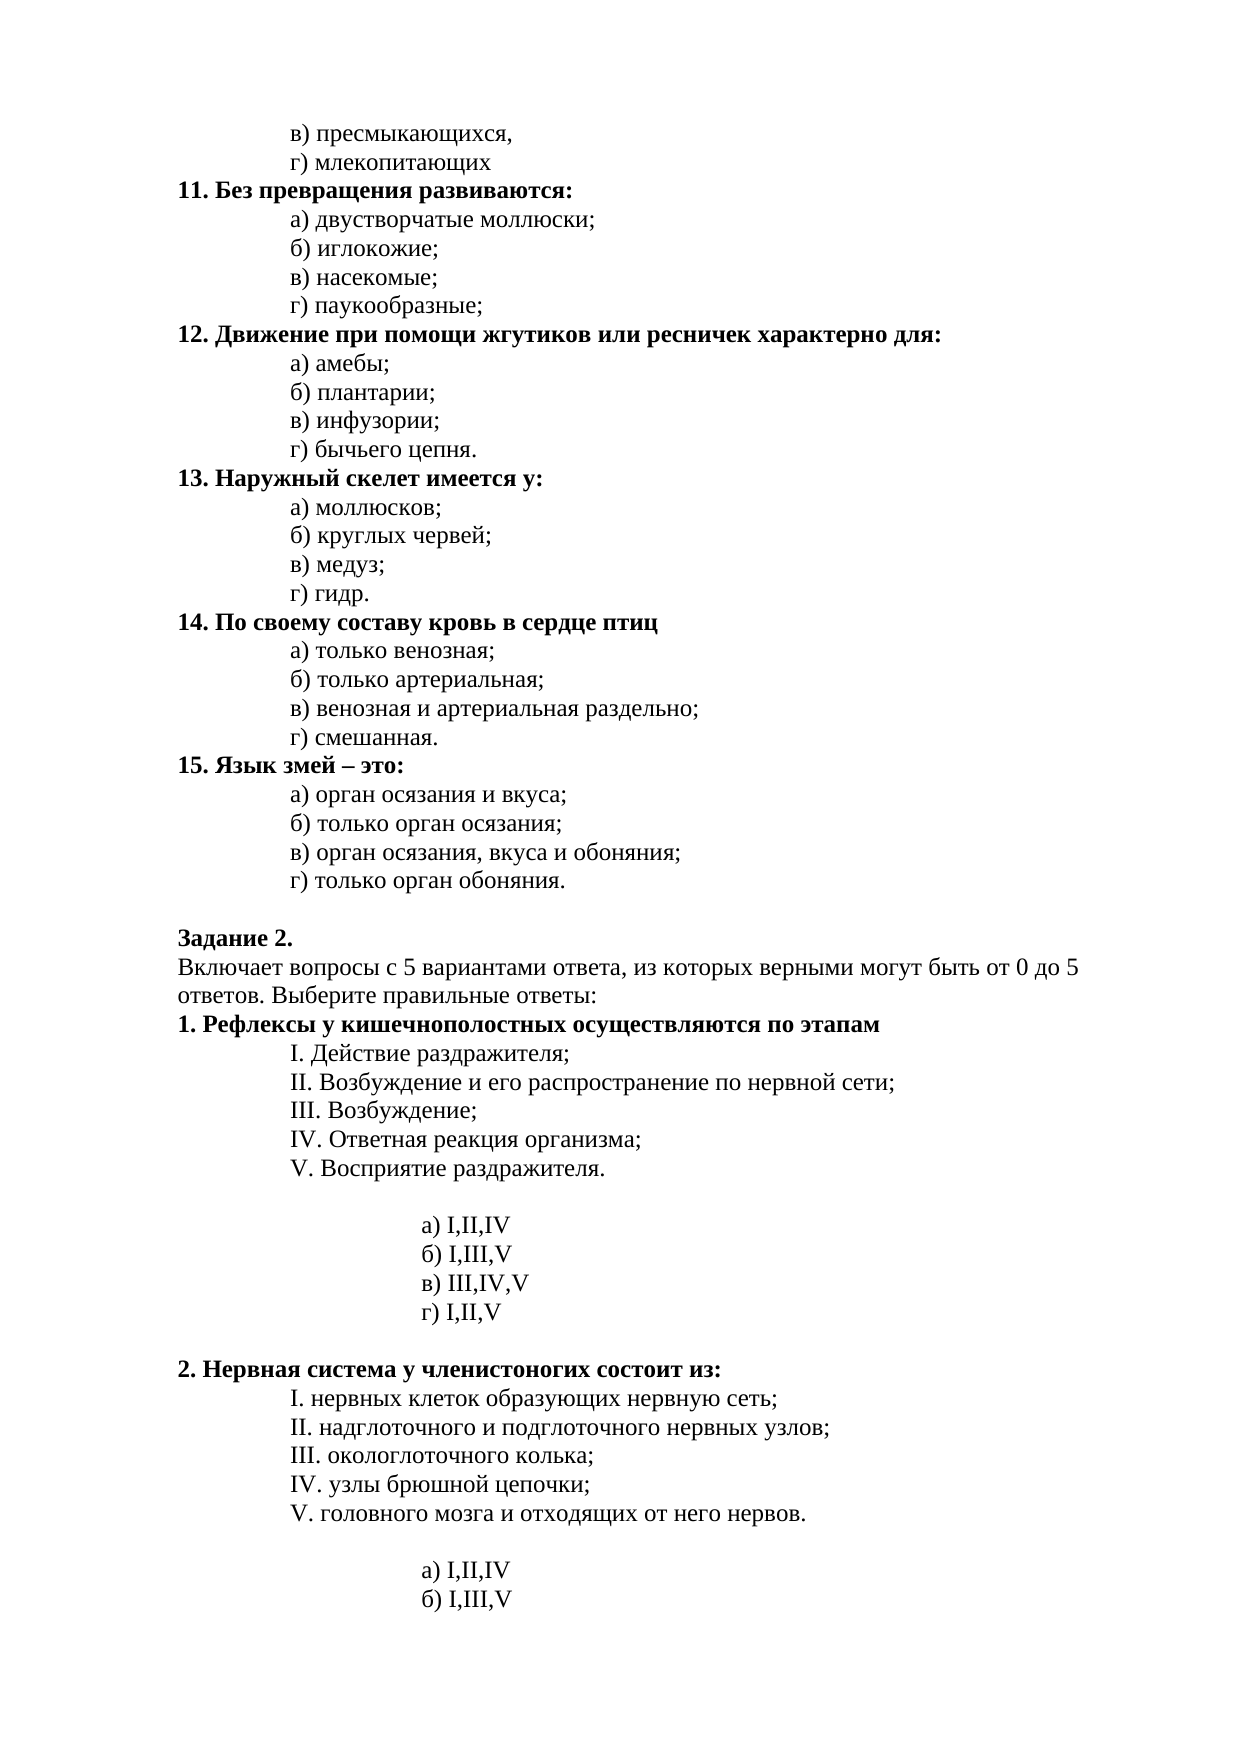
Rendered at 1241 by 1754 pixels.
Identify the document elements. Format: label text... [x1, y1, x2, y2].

text а) амебы; [177, 348, 1152, 377]
text III. Возбуждение; [177, 1096, 1152, 1124]
text б) I,III,V [177, 1239, 1152, 1268]
text 12. Движение при помощи жгутиков или ресничек характерно для: [177, 319, 1152, 348]
text V. Восприятие раздражителя. [177, 1153, 1152, 1182]
text г) только орган обоняния. [177, 866, 1152, 894]
text а) I,II,IV [177, 1211, 1152, 1239]
text Действие раздражителя; [177, 1038, 1152, 1067]
text г) паукообразные; [177, 291, 1152, 319]
text б) круглых червей; [177, 521, 1152, 549]
text а) только венозная; [177, 636, 1152, 664]
text V. головного мозга и отходящих от него нервов. [177, 1498, 1152, 1527]
text в) насекомые; [177, 262, 1152, 291]
text 14. По своему составу кровь в сердце птиц [177, 607, 1152, 636]
text г) смешанная. [177, 722, 1152, 751]
text г) бычьего цепня. [177, 434, 1152, 463]
text II. Возбуждение и его распространение по нервной сети; [177, 1067, 1152, 1096]
text а) моллюсков; [177, 492, 1152, 521]
text II. надглоточного и подглоточного нервных узлов; [177, 1412, 1152, 1441]
text г) гидр. [177, 578, 1152, 607]
text Включает вопросы с 5 вариантами ответа, из которых верными могут быть от 0 до 5 ответов. Выберите правильные ответы: [177, 952, 1152, 1009]
text а) I,II,IV [177, 1556, 1152, 1584]
text в) пресмыкающихся, [177, 118, 1152, 147]
text а) орган осязания и вкуса; [177, 779, 1152, 808]
text б) только артериальная; [177, 664, 1152, 693]
text IV. узлы брюшной цепочки; [177, 1469, 1152, 1498]
text в) инфузории; [177, 406, 1152, 434]
text г) млекопитающих [177, 147, 1152, 176]
text в) медуз; [177, 549, 1152, 578]
text 15. Язык змей – это: [177, 751, 1152, 779]
text 13. Наружный скелет имеется у: [177, 463, 1152, 492]
text в) венозная и артериальная раздельно; [177, 693, 1152, 722]
text б) I,III,V [177, 1584, 1152, 1613]
text б) иглокожие; [177, 233, 1152, 262]
text в) орган осязания, вкуса и обоняния; [177, 837, 1152, 866]
text б) плантарии; [177, 377, 1152, 406]
text 1. Рефлексы у кишечнополостных осуществляются по этапам [177, 1009, 1152, 1038]
text нервных клеток образующих нервную сеть; [177, 1383, 1152, 1412]
text Задание 2. [177, 923, 1152, 952]
text г) I,II,V [177, 1297, 1152, 1326]
text III. окологлоточного колька; [177, 1441, 1152, 1469]
text 2. Нервная система у членистоногих состоит из: [177, 1354, 1152, 1383]
text 11. Без превращения развиваются: [177, 176, 1152, 204]
text IV. Ответная реакция организма; [177, 1124, 1152, 1153]
text а) двустворчатые моллюски; [177, 204, 1152, 233]
text в) III,IV,V [177, 1268, 1152, 1297]
text б) только орган осязания; [177, 808, 1152, 837]
